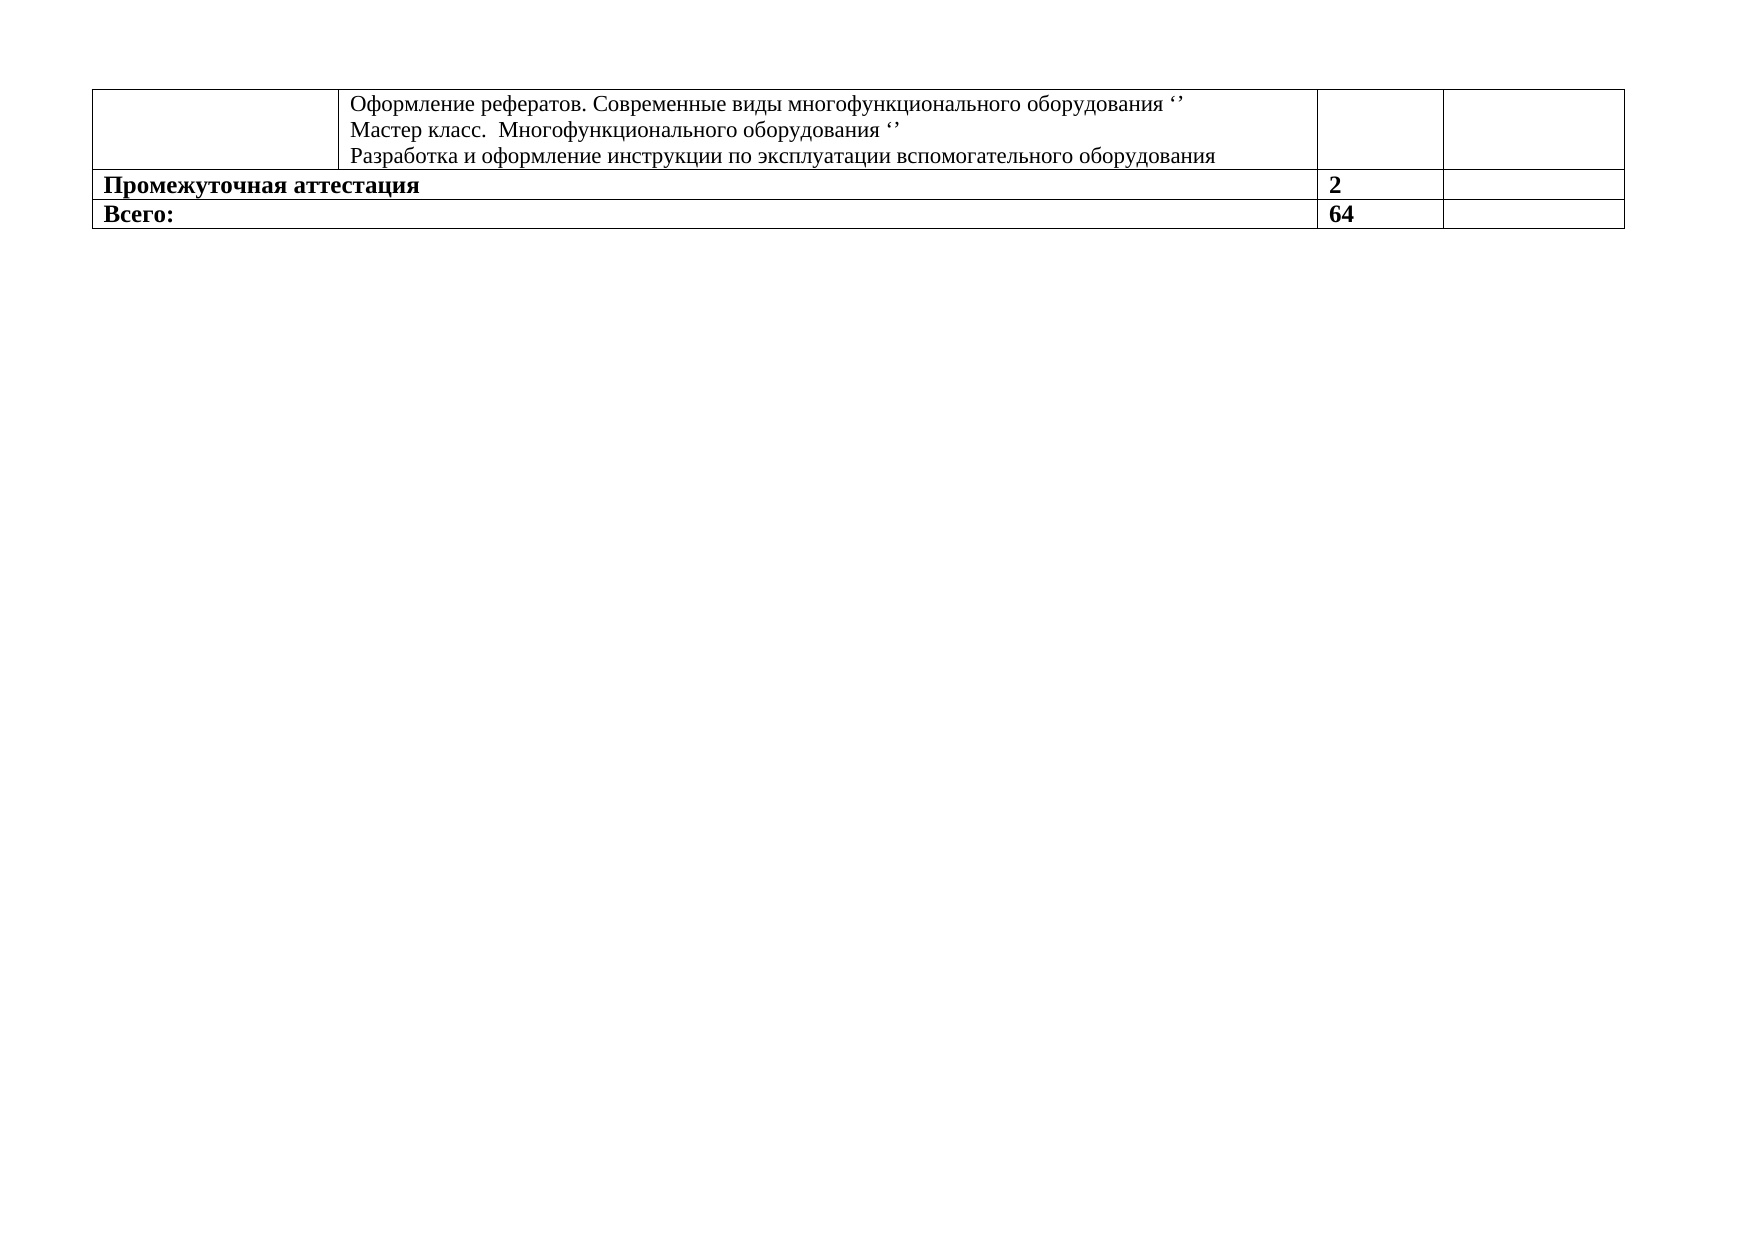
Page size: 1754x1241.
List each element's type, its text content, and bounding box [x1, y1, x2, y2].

table_cell 1 [1318, 90, 1443, 169]
table_cell Всего: [93, 200, 1317, 228]
table_cell 2 [1318, 170, 1443, 198]
table_cell [1444, 170, 1624, 198]
table_cell Промежуточная аттестация [93, 170, 1317, 198]
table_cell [339, 90, 1317, 169]
table_cell 64 [1318, 200, 1443, 228]
table_cell [1444, 200, 1624, 228]
